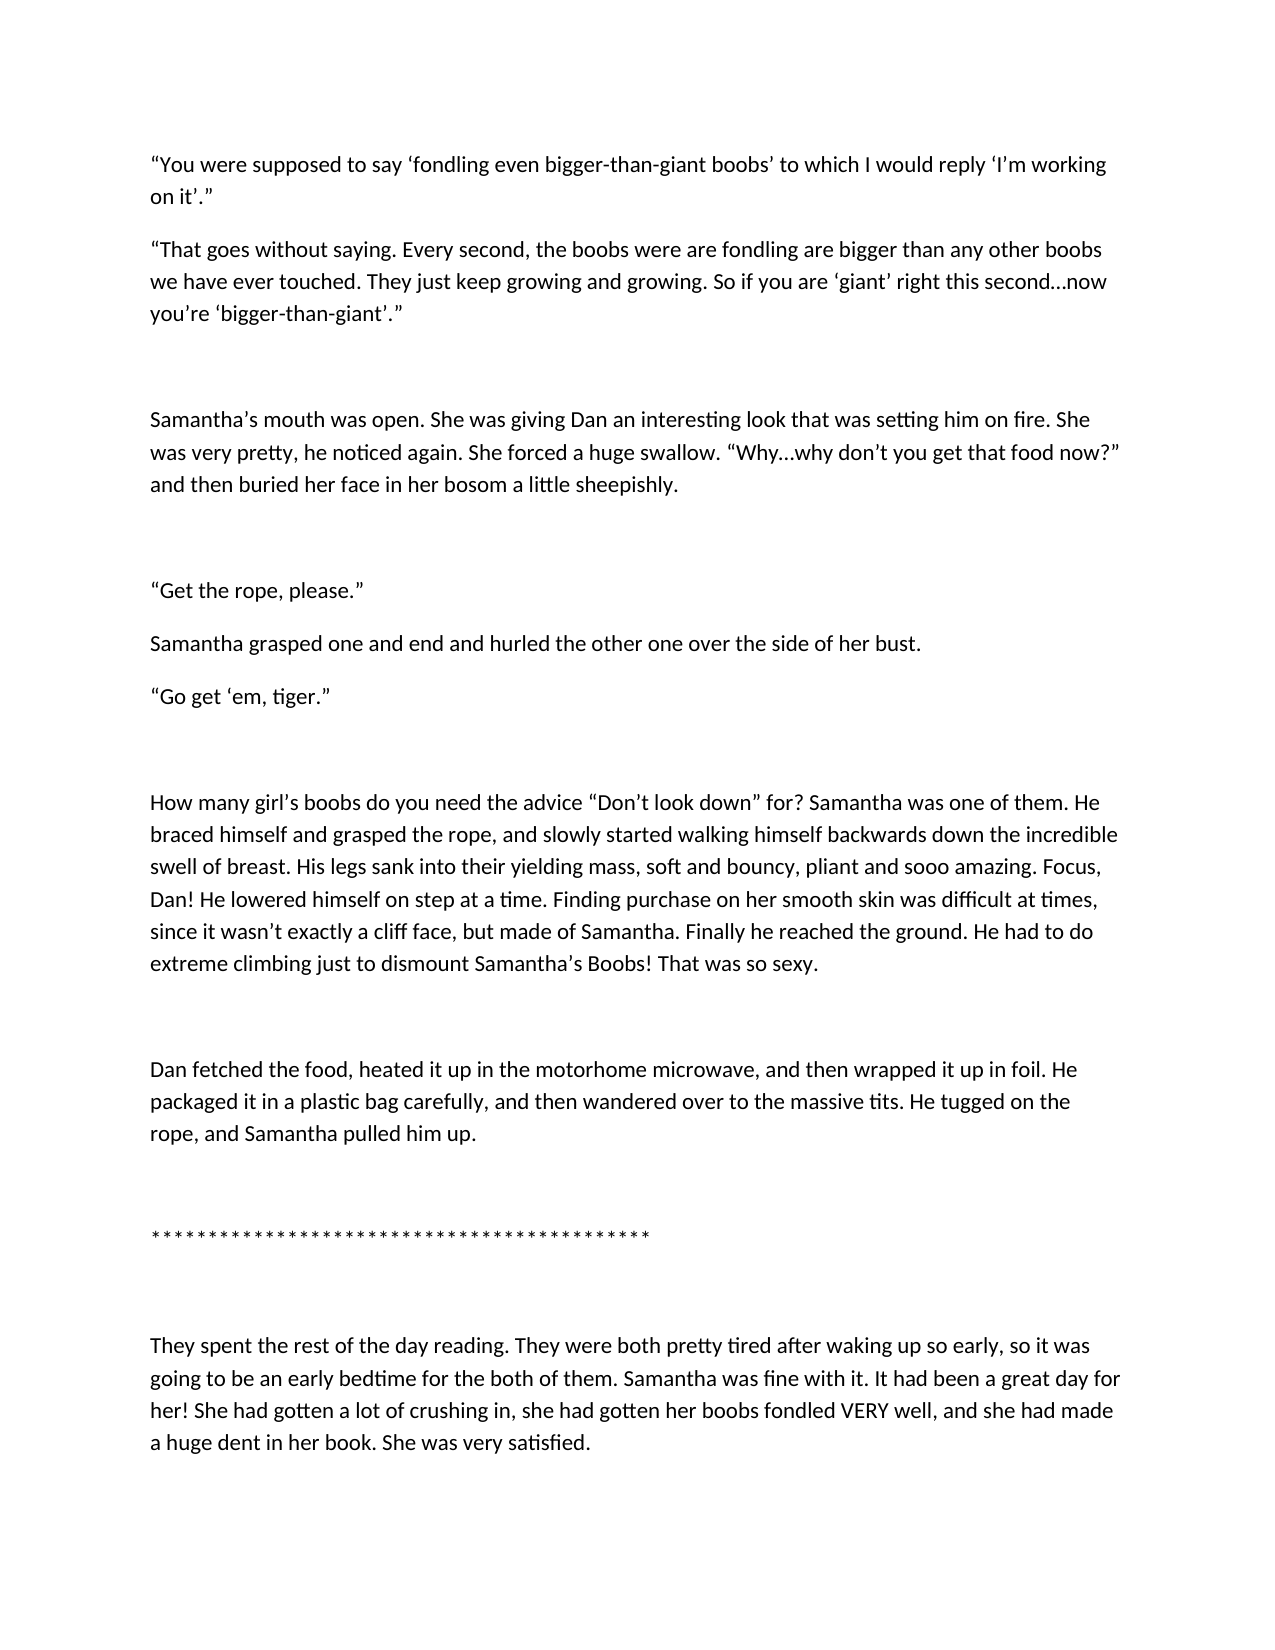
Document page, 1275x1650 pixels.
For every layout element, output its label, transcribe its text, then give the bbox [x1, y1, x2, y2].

text “You were supposed to say ‘fondling even bigger-than-giant boobs’ to which I would reply ‘I’m working on it’.” [150, 150, 1125, 210]
text “Go get ‘em, tiger.” [150, 682, 1125, 710]
text ******************************************** [150, 1226, 1125, 1253]
text They spent the rest of the day reading. They were both pretty tired after waking up so early, so it was going to be an early bedtime for the both of them. Samantha was fine with it. It had been a great day for her! She had gotten a lot of crushing in, she had gotten her boobs fondled VERY well, and she had made a huge dent in her book. She was very satisfied. [150, 1332, 1125, 1456]
text Samantha grasped one and end and hurled the other one over the side of her bust. [150, 629, 1125, 657]
text How many girl’s boobs do you need the advice “Don’t look down” for? Samantha was one of them. He braced himself and grasped the rope, and slowly started walking himself backwards down the incredible swell of breast. His legs sank into their yielding mass, soft and bouncy, pliant and sooo amazing. Focus, Dan! He lowered himself on step at a time. Finding purchase on her smooth skin was difficult at times, since it wasn’t exactly a cliff face, but made of Samantha. Finally he reached the ground. He had to do extreme climbing just to dismount Samantha’s Boobs! That was so sexy. [150, 788, 1125, 977]
text Samantha’s mouth was open. She was giving Dan an interesting look that was setting him on fire. She was very pretty, he noticed again. She forced a huge swallow. “Why…why don’t you get that food now?” and then buried her face in her bosom a little sheepishly. [150, 406, 1125, 498]
text “Get the rope, please.” [150, 576, 1125, 604]
text “That goes without saying. Every second, the boobs were are fondling are bigger than any other boobs we have ever touched. They just keep growing and growing. So if you are ‘giant’ right this second…now you’re ‘bigger-than-giant’.” [150, 235, 1125, 328]
text Dan fetched the food, heated it up in the motorhome microwave, and then wrapped it up in foil. He packaged it in a plastic bag carefully, and then wandered over to the massive tits. He tugged on the rope, and Samantha pulled him up. [150, 1055, 1125, 1147]
